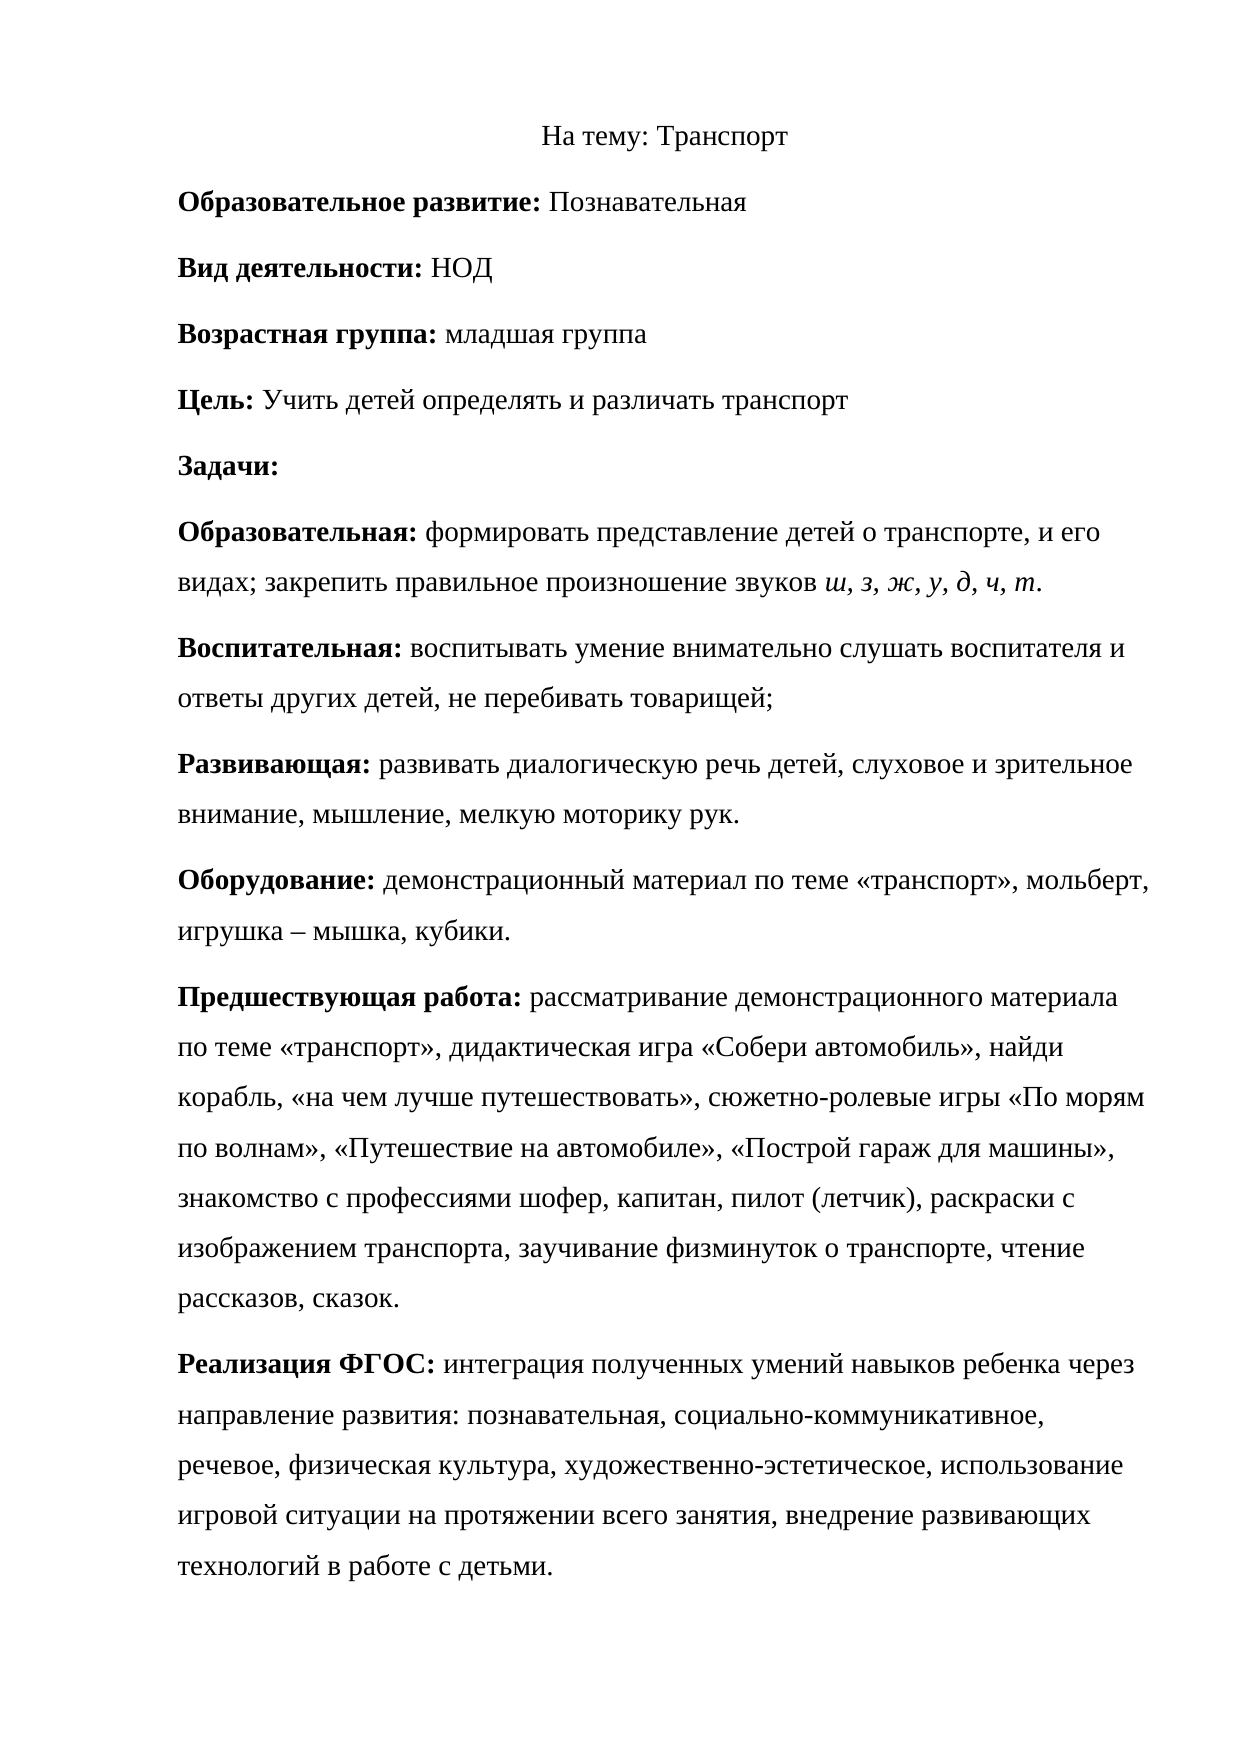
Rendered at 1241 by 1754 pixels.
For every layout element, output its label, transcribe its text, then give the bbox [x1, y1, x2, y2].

text Образовательное развитие: Познавательная [177, 184, 1152, 218]
text На тему: Транспорт [177, 118, 1152, 152]
text Реализация ФГОС: интеграция полученных умений навыков ребенка через направление развития: познавательная, социально-коммуникативное, речевое, физическая культура, художественно-эстетическое, использование игровой ситуации на протяжении всего занятия, внедрение развивающих технологий в работе с детьми. [177, 1347, 1152, 1581]
text Предшествующая работа: рассматривание демонстрационного материала по теме «транспорт», дидактическая игра «Собери автомобиль», найди корабль, «на чем лучше путешествовать», сюжетно-ролевые игры «По морям по волнам», «Путешествие на автомобиле», «Построй гараж для машины», знакомство с профессиями шофер, капитан, пилот (летчик), раскраски с изображением транспорта, заучивание физминуток о транспорте, чтение рассказов, сказок. [177, 979, 1152, 1314]
text Образовательная: формировать представление детей о транспорте, и его видах; закрепить правильное произношение звуков ш, з, ж, у, д, ч, т. [177, 514, 1152, 598]
text Оборудование: демонстрационный материал по теме «транспорт», мольберт, игрушка – мышка, кубики. [177, 862, 1152, 946]
text Воспитательная: воспитывать умение внимательно слушать воспитателя и ответы других детей, не перебивать товарищей; [177, 630, 1152, 714]
text Развивающая: развивать диалогическую речь детей, слуховое и зрительное внимание, мышление, мелкую моторику рук. [177, 746, 1152, 830]
text Возрастная группа: младшая группа [177, 316, 1152, 349]
text Задачи: [177, 448, 1152, 481]
text Цель: Учить детей определять и различать транспорт [177, 382, 1152, 415]
text Вид деятельности: НОД [177, 250, 1152, 283]
